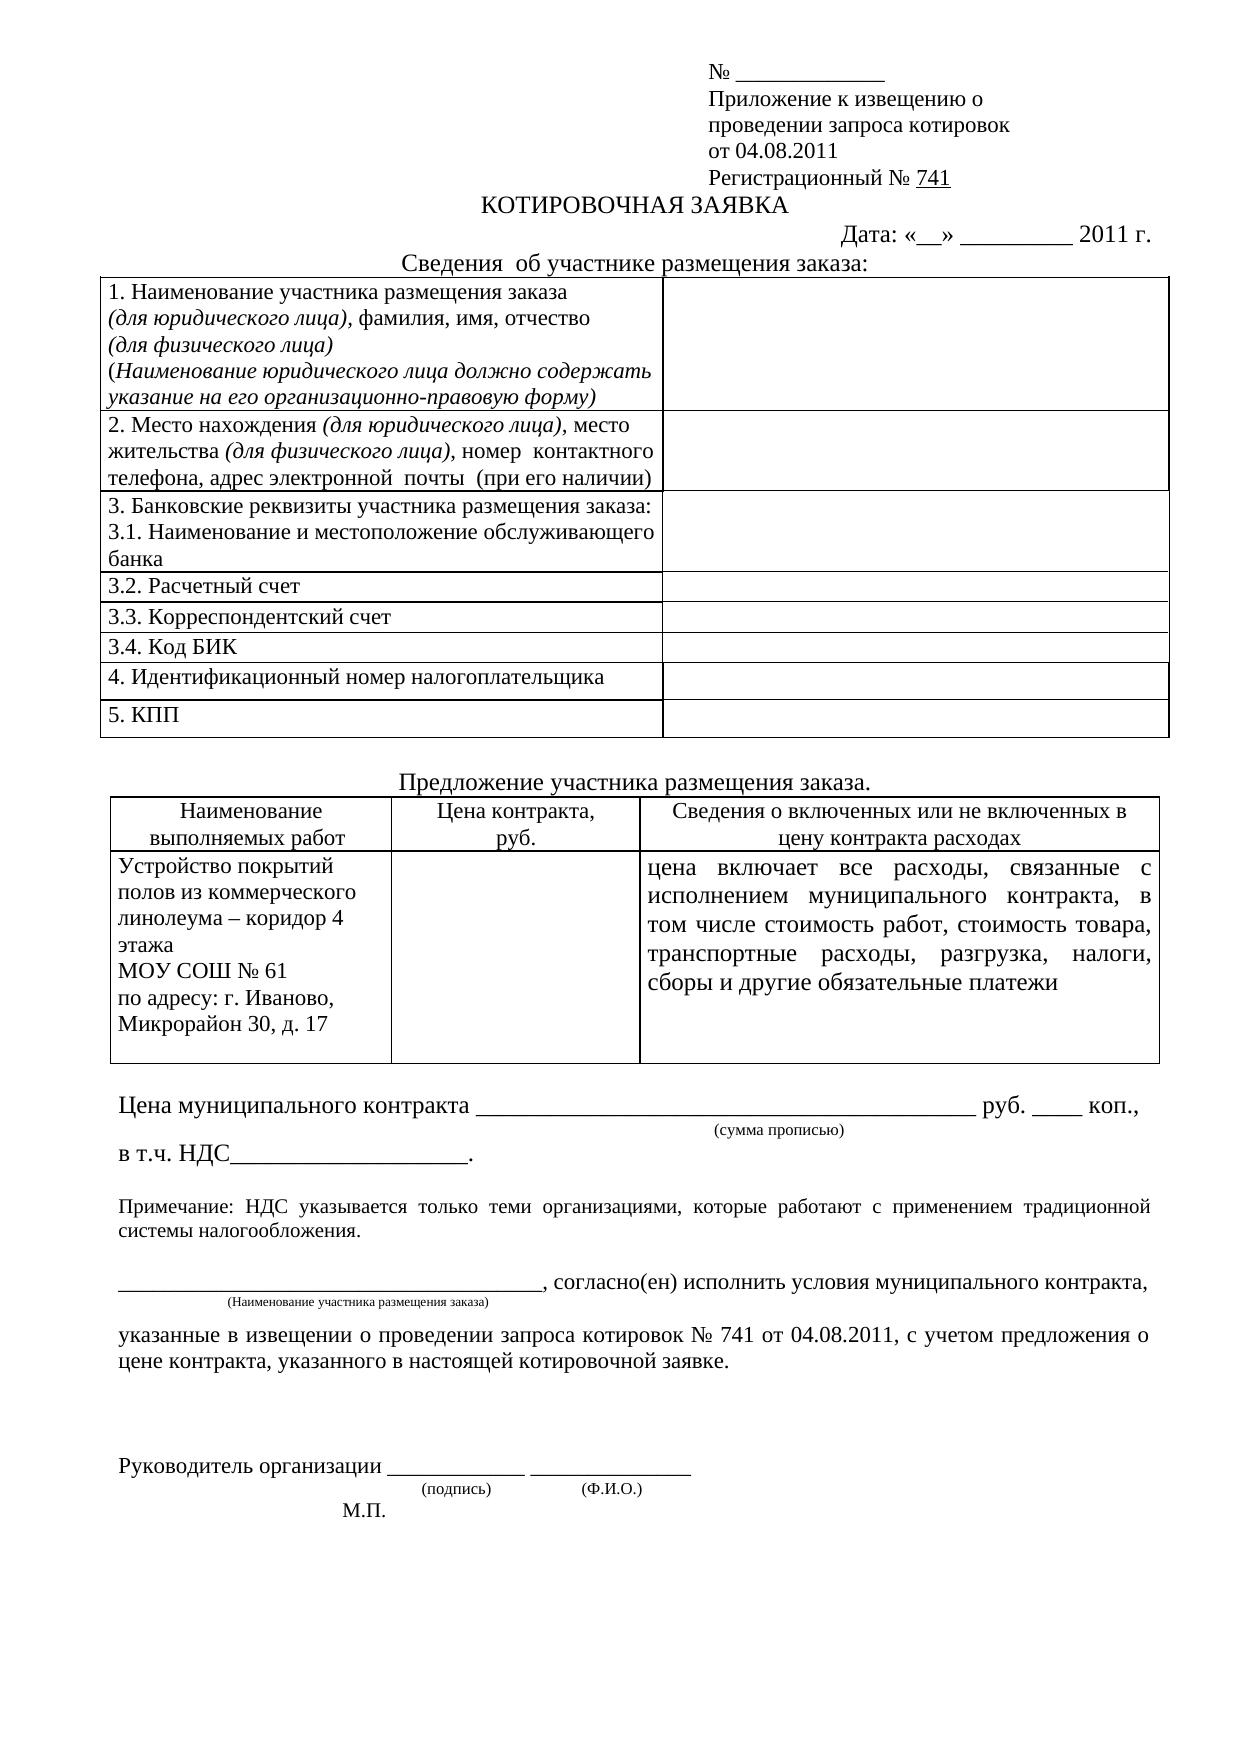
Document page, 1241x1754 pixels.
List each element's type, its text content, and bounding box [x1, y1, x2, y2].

table_cell 4. Идентификационный номер налогоплательщика [101, 663, 662, 699]
table_cell [663, 601, 1169, 632]
text КОТИРОВОЧНАЯ ЗАЯВКА [118, 190, 1152, 219]
text Дата: «__» _________ 2011 г. [118, 219, 1152, 248]
text (сумма прописью) [118, 1119, 1152, 1138]
text М.П. [118, 1498, 1152, 1522]
table_cell 3.4. Код БИК [101, 633, 662, 662]
table_header Наименование выполняемых работ [111, 798, 391, 850]
table_cell [664, 700, 1168, 737]
table_header Сведения о включенных или не включенных в цену контракта расходах [641, 798, 1159, 850]
table_cell 5. КПП [101, 701, 662, 737]
table_header [664, 278, 1168, 410]
text Регистрационный № 741 [708, 164, 1152, 190]
table_cell 3.3. Корреспондентский счет [101, 603, 662, 632]
text _____________________________________, согласно(ен) исполнить условия муниципального контракта, [118, 1268, 1152, 1294]
text Приложение к извещению о [708, 85, 1152, 111]
table_cell 3.2. Расчетный счет [101, 573, 662, 601]
text Предложение участника размещения заказа. [118, 767, 1152, 796]
table_cell [663, 632, 1169, 662]
table_cell [392, 852, 639, 1063]
text проведении запроса котировок [708, 111, 1152, 137]
table_cell [664, 411, 1168, 490]
table_cell 2. Место нахождения (для юридического лица), место жительства (для физического лица), номер контактного телефона, адрес электронной почты (при его наличии) [101, 411, 662, 490]
text Примечание: НДС указывается только теми организациями, которые работают с применением традиционной системы налогообложения. [118, 1193, 1152, 1242]
text Цена муниципального контракта ________________________________________ руб. ____ коп., [118, 1091, 1152, 1119]
text от 04.08.2011 [708, 137, 1152, 164]
text Руководитель организации ____________ ______________ [118, 1452, 1152, 1479]
table_cell [664, 663, 1168, 699]
text Сведения об участнике размещения заказа: [118, 248, 1152, 276]
table_header 1. Наименование участника размещения заказа (для юридического лица), фамилия, имя, отчество (для физического лица) (Наименование юридического лица должно содержать указание на его организационно-правовую форму) [101, 278, 662, 410]
text указанные в извещении о проведении запроса котировок № 741 от 04.08.2011, с учетом предложения о цене контракта, указанного в настоящей котировочной заявке. [118, 1321, 1152, 1373]
table_header Цена контракта, руб. [392, 798, 639, 850]
table_cell [663, 491, 1169, 571]
text (подпись) (Ф.И.О.) [118, 1479, 1152, 1498]
text № _____________ [708, 58, 1152, 85]
table_cell 3. Банковские реквизиты участника размещения заказа: 3.1. Наименование и местоположение обслуживающего банка [101, 492, 662, 571]
text (Наименование участника размещения заказа) [118, 1294, 1152, 1321]
table_cell цена включает все расходы, связанные с исполнением муниципального контракта, в том числе стоимость работ, стоимость товара, транспортные расходы, разгрузка, налоги, сборы и другие обязательные платежи [641, 852, 1159, 1063]
table_cell [663, 571, 1169, 601]
text в т.ч. НДС___________________. [118, 1138, 1152, 1167]
table_cell Устройство покрытий полов из коммерческого линолеума – коридор 4 этажа МОУ СОШ № 61 по адресу: г. Иваново, Микрорайон 30, д. 17 [111, 852, 391, 1063]
